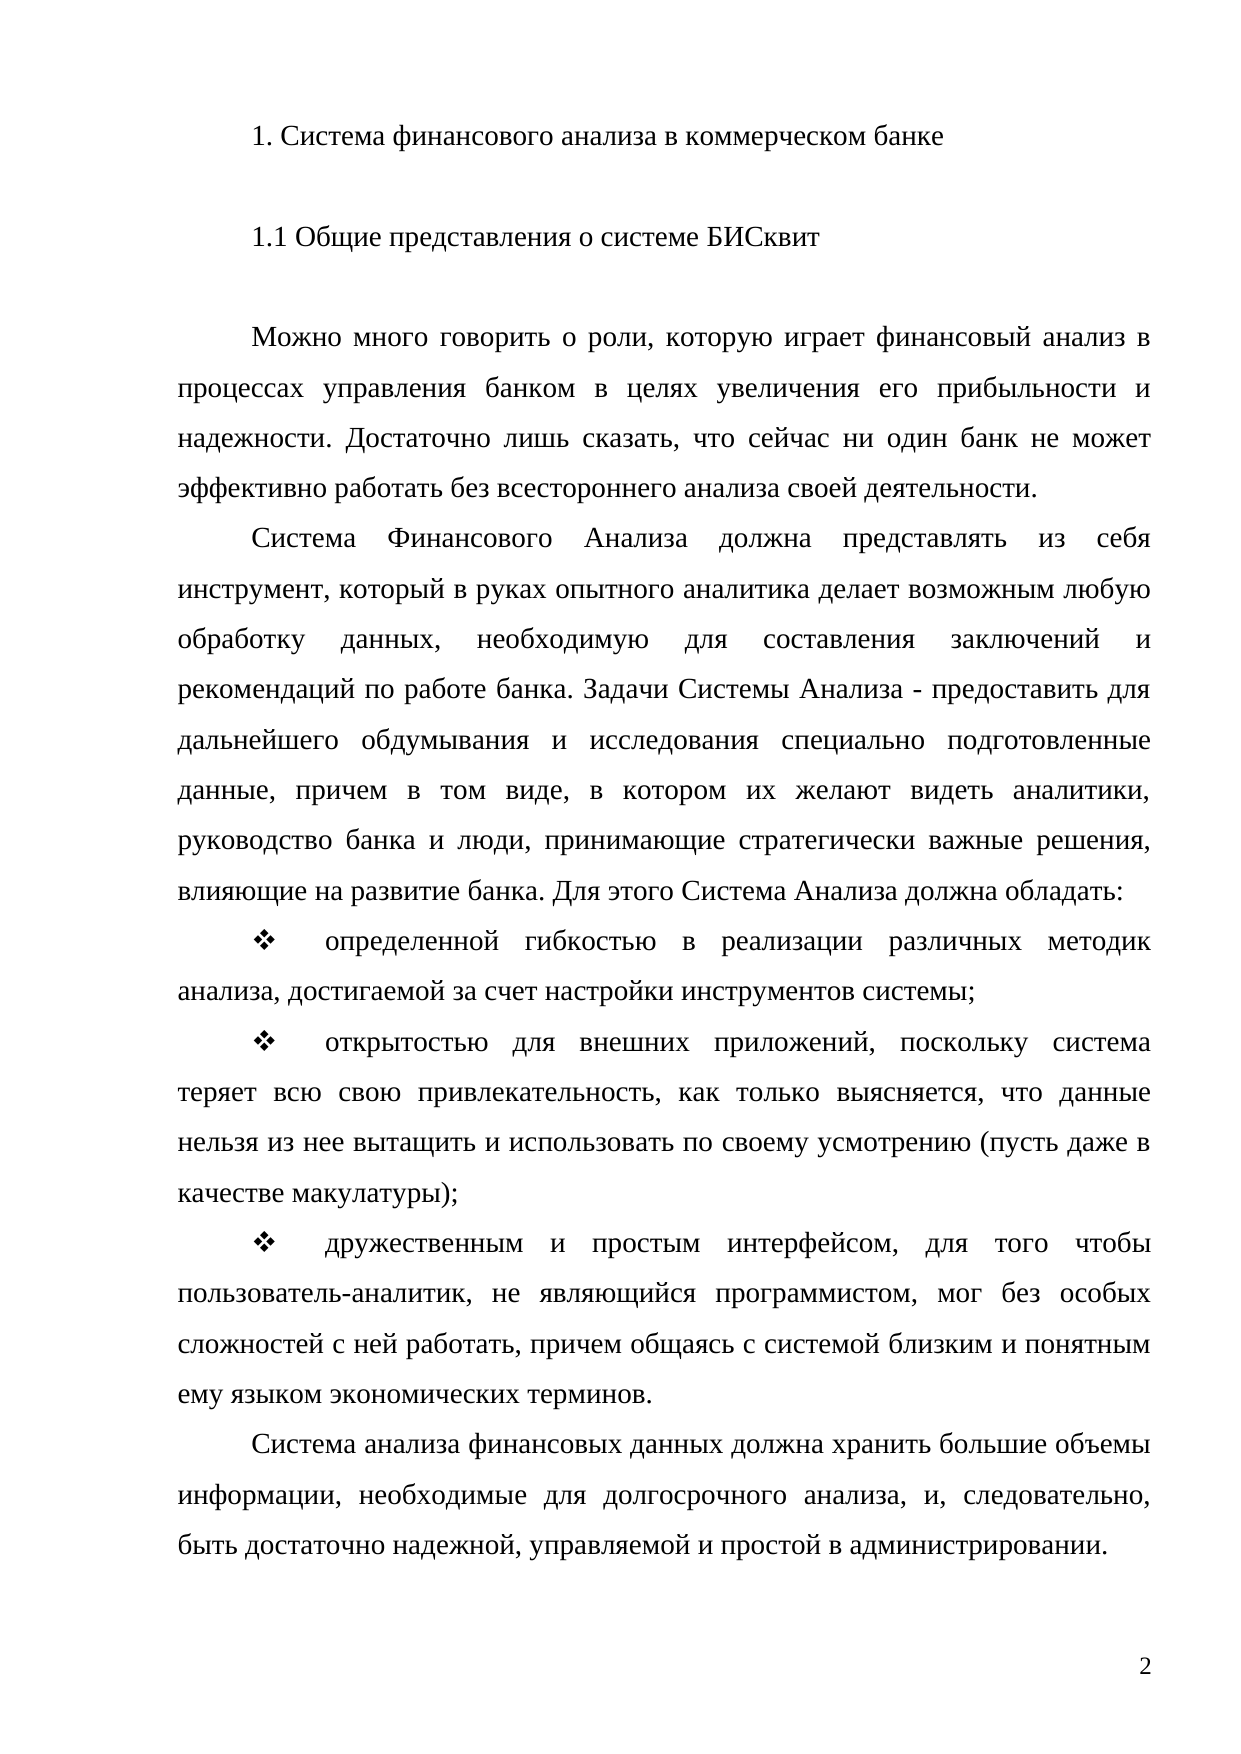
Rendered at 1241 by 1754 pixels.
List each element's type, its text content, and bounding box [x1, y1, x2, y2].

list дружественным и простым интерфейсом, для того чтобы пользователь-аналитик, не являющийся программистом, мог без особых сложностей с ней работать, причем общаясь с системой близким и понятным ему языком экономических терминов. [177, 1225, 1152, 1410]
list открытостью для внешних приложений, поскольку система теряет всю свою привлекательность, как только выясняется, что данные нельзя из нее вытащить и использовать по своему усмотрению (пусть даже в качестве макулатуры); [177, 1024, 1152, 1208]
text Система Финансового Анализа должна представлять из себя инструмент, который в руках опытного аналитика делает возможным любую обработку данных, необходимую для составления заключений и рекомендаций по работе банка. Задачи Системы Анализа - предоставить для дальнейшего обдумывания и исследования специально подготовленные данные, причем в том виде, в котором их желают видеть аналитики, руководство банка и люди, принимающие стратегически важные решения, влияющие на развитие банка. Для этого Система Анализа должна обладать: [177, 521, 1152, 906]
text 1. Система финансового анализа в коммерческом банке [177, 118, 1152, 152]
list определенной гибкостью в реализации различных методик анализа, достигаемой за счет настройки инструментов системы; [177, 923, 1152, 1007]
text Можно много говорить о роли, которую играет финансовый анализ в процессах управления банком в целях увеличения его прибыльности и надежности. Достаточно лишь сказать, что сейчас ни один банк не может эффективно работать без всестороннего анализа своей деятельности. [177, 319, 1152, 504]
text 1.1 Общие представления о системе БИСквит [177, 219, 1152, 252]
text Система анализа финансовых данных должна хранить большие объемы информации, необходимые для долгосрочного анализа, и, следовательно, быть достаточно надежной, управляемой и простой в администрировании. [177, 1427, 1152, 1561]
